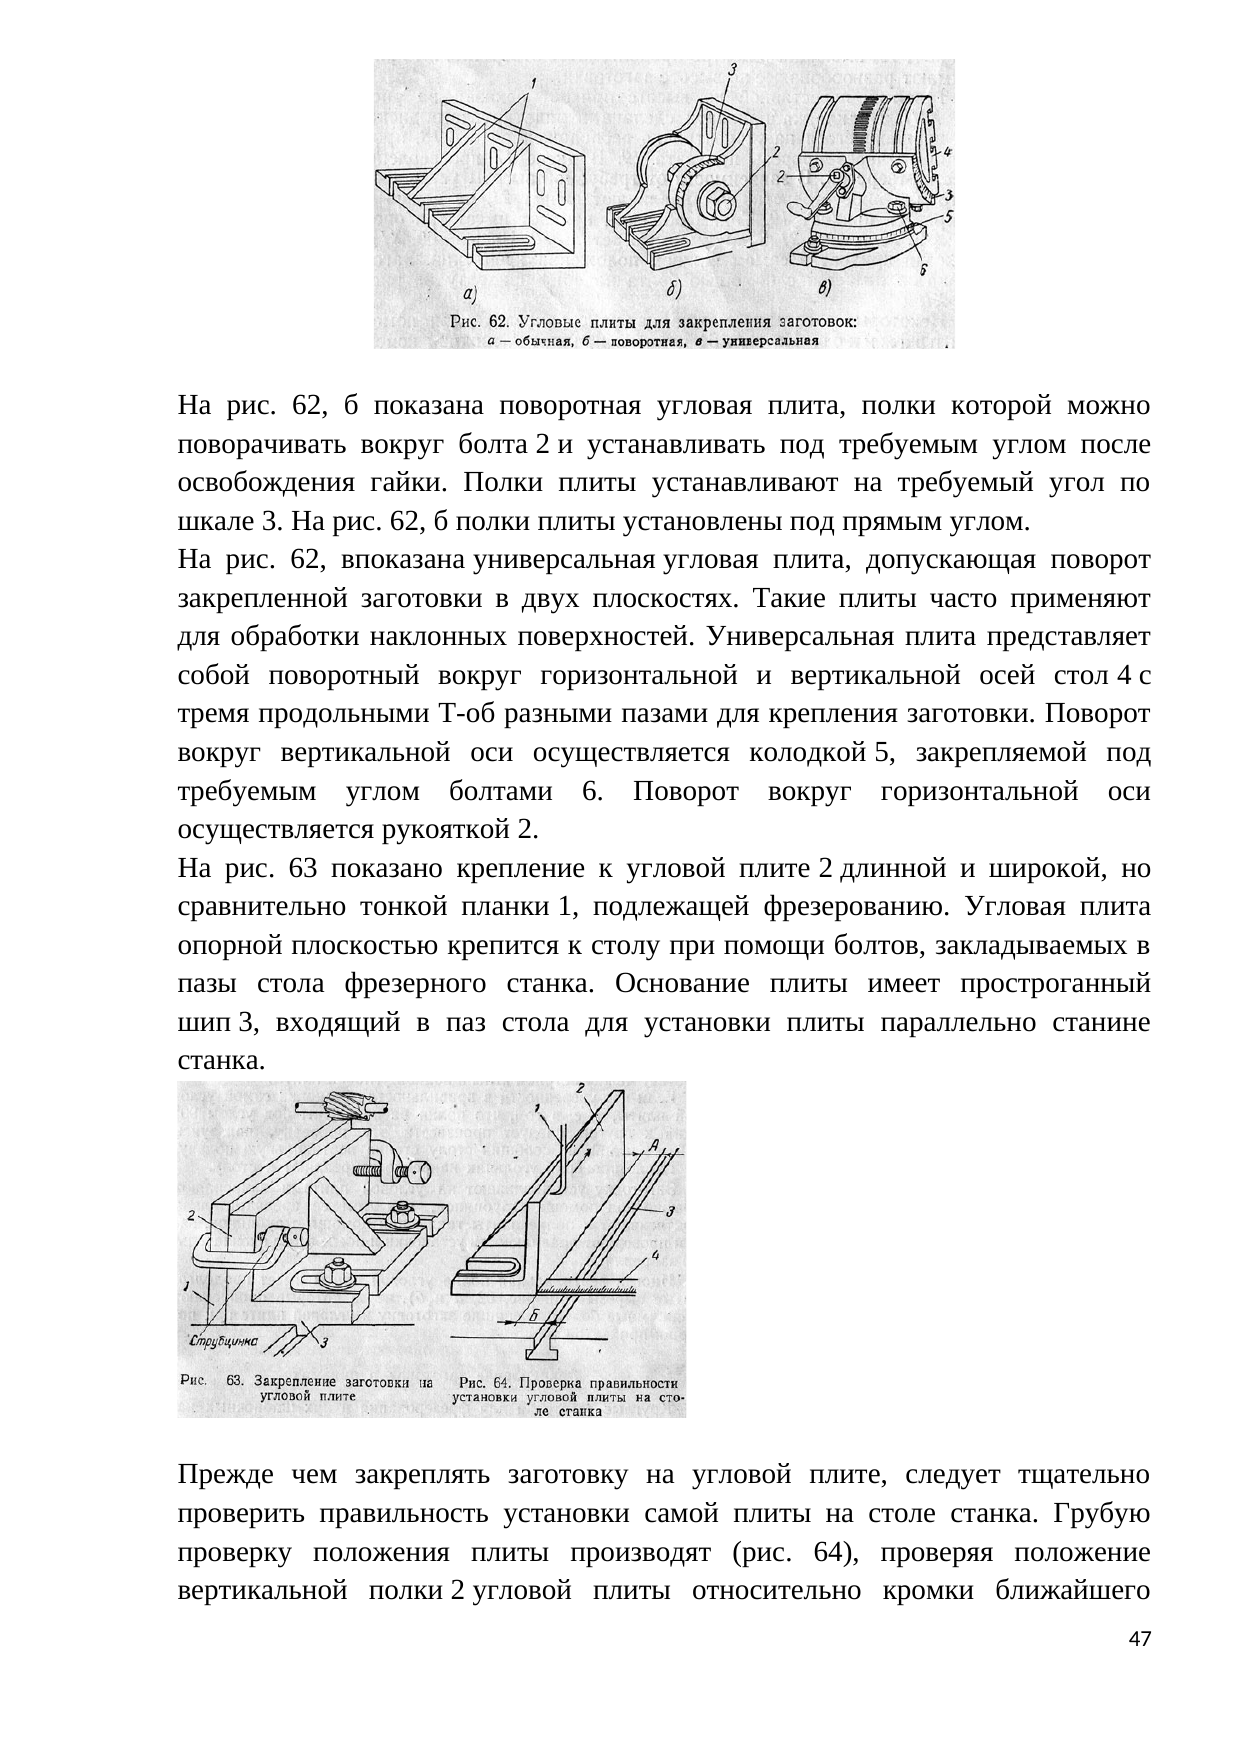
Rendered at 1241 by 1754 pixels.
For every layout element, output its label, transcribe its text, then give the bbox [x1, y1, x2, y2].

picture [177, 1081, 687, 1418]
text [177, 1457, 1152, 1606]
text На рис. 62, впоказана универсальная угловая плита, допускающая поворот закрепленной заготовки в двух плоскостях. Такие плиты часто применяют для обработки наклонных поверхностей. Универсальная плита представляет собой поворотный вокруг горизонтальной и вертикальной осей стол 4 с тремя продольными Т-об разными пазами для крепления заготовки. Поворот вокруг вертикальной оси осуществляется колодкой 5, закрепляемой под требуемым углом болтами 6. Поворот вокруг горизонтальной оси осуществляется рукояткой 2. [177, 541, 1152, 845]
text На рис. 62, б показана поворотная угловая плита, полки которой можно поворачивать вокруг болта 2 и устанавливать под требуемым углом после освобождения гайки. Полки плиты устанавливают на требуемый угол по шкале 3. На рис. 62, б полки плиты установлены под прямым углом. [177, 387, 1152, 536]
picture [373, 59, 955, 349]
text На рис. 63 показано крепление к угловой плите 2 длинной и широкой, но сравнительно тонкой планки 1, подлежащей фрезерованию. Угловая плита опорной плоскостью крепится к столу при помощи болтов, закладываемых в пазы стола фрезерного станка. Основание плиты имеет простроганный шип 3, входящий в паз стола для установки плиты параллельно станине станка. [177, 850, 1152, 1076]
